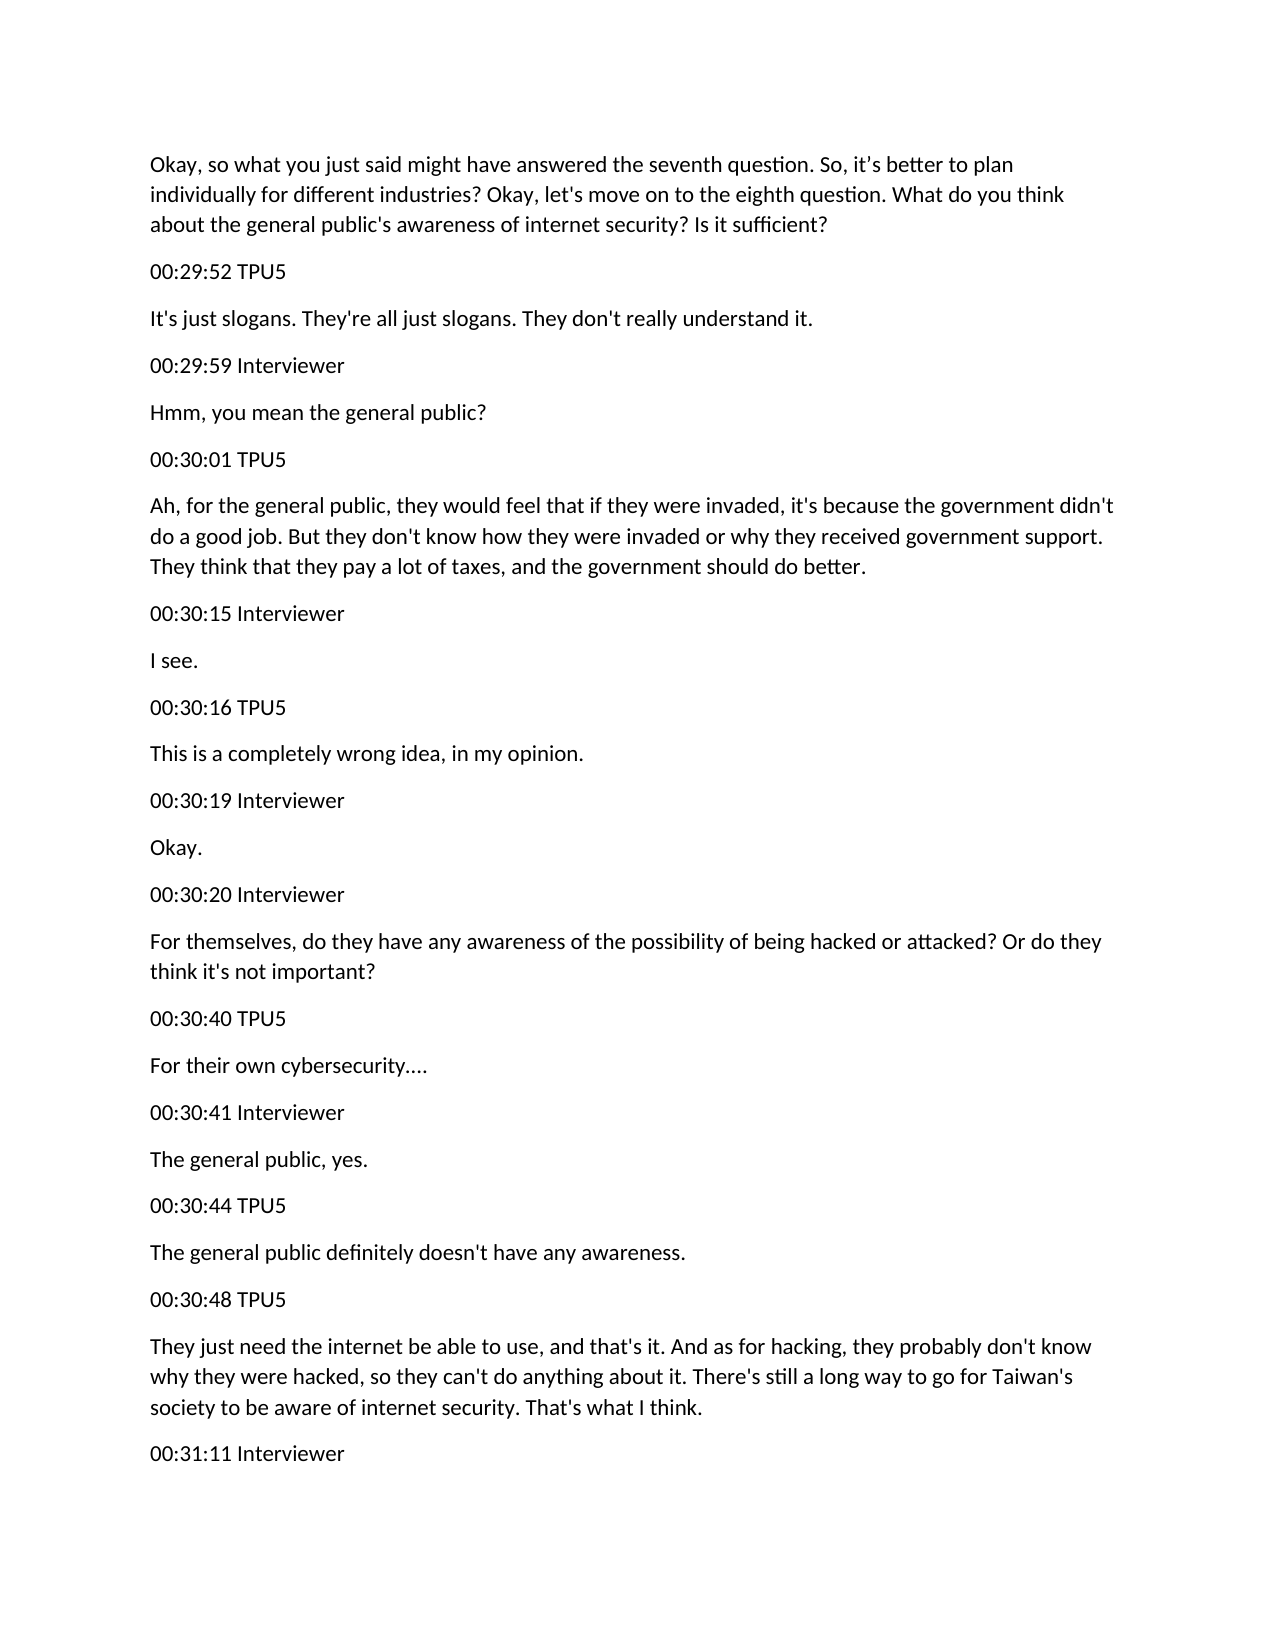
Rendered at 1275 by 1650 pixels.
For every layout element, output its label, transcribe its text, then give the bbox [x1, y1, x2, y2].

text For their own cybersecurity…. [150, 1051, 1125, 1079]
text 00:29:59 Interviewer [150, 351, 1125, 379]
text 00:30:48 TPU5 [150, 1285, 1125, 1313]
text The general public, yes. [150, 1145, 1125, 1173]
text 00:29:52 TPU5 [150, 257, 1125, 285]
text It's just slogans. They're all just slogans. They don't really understand it. [150, 304, 1125, 332]
text 00:30:40 TPU5 [150, 1004, 1125, 1032]
text This is a completely wrong idea, in my opinion. [150, 739, 1125, 768]
text Okay, so what you just said might have answered the seventh question. So, it’s better to plan individually for different industries? Okay, let's move on to the eighth question. What do you think about the general public's awareness of internet security? Is it sufficient? [150, 150, 1125, 238]
text 00:30:01 TPU5 [150, 445, 1125, 473]
text Hmm, you mean the general public? [150, 398, 1125, 426]
text They just need the internet be able to use, and that's it. And as for hacking, they probably don't know why they were hacked, so they can't do anything about it. There's still a long way to go for Taiwan's society to be aware of internet security. That's what I think. [150, 1332, 1125, 1421]
text I see. [150, 646, 1125, 674]
text 00:30:19 Interviewer [150, 786, 1125, 814]
text 00:30:44 TPU5 [150, 1192, 1125, 1220]
text 00:31:11 Interviewer [150, 1439, 1125, 1468]
text Ah, for the general public, they would feel that if they were invaded, it's because the government didn't do a good job. But they don't know how they were invaded or why they received government support. They think that they pay a lot of taxes, and the government should do better. [150, 492, 1125, 580]
text 00:30:20 Interviewer [150, 880, 1125, 908]
text 00:30:16 TPU5 [150, 693, 1125, 721]
text For themselves, do they have any awareness of the possibility of being hacked or attacked? Or do they think it's not important? [150, 927, 1125, 985]
text 00:30:15 Interviewer [150, 599, 1125, 627]
text The general public definitely doesn't have any awareness. [150, 1238, 1125, 1267]
text Okay. [150, 833, 1125, 861]
text 00:30:41 Interviewer [150, 1098, 1125, 1126]
